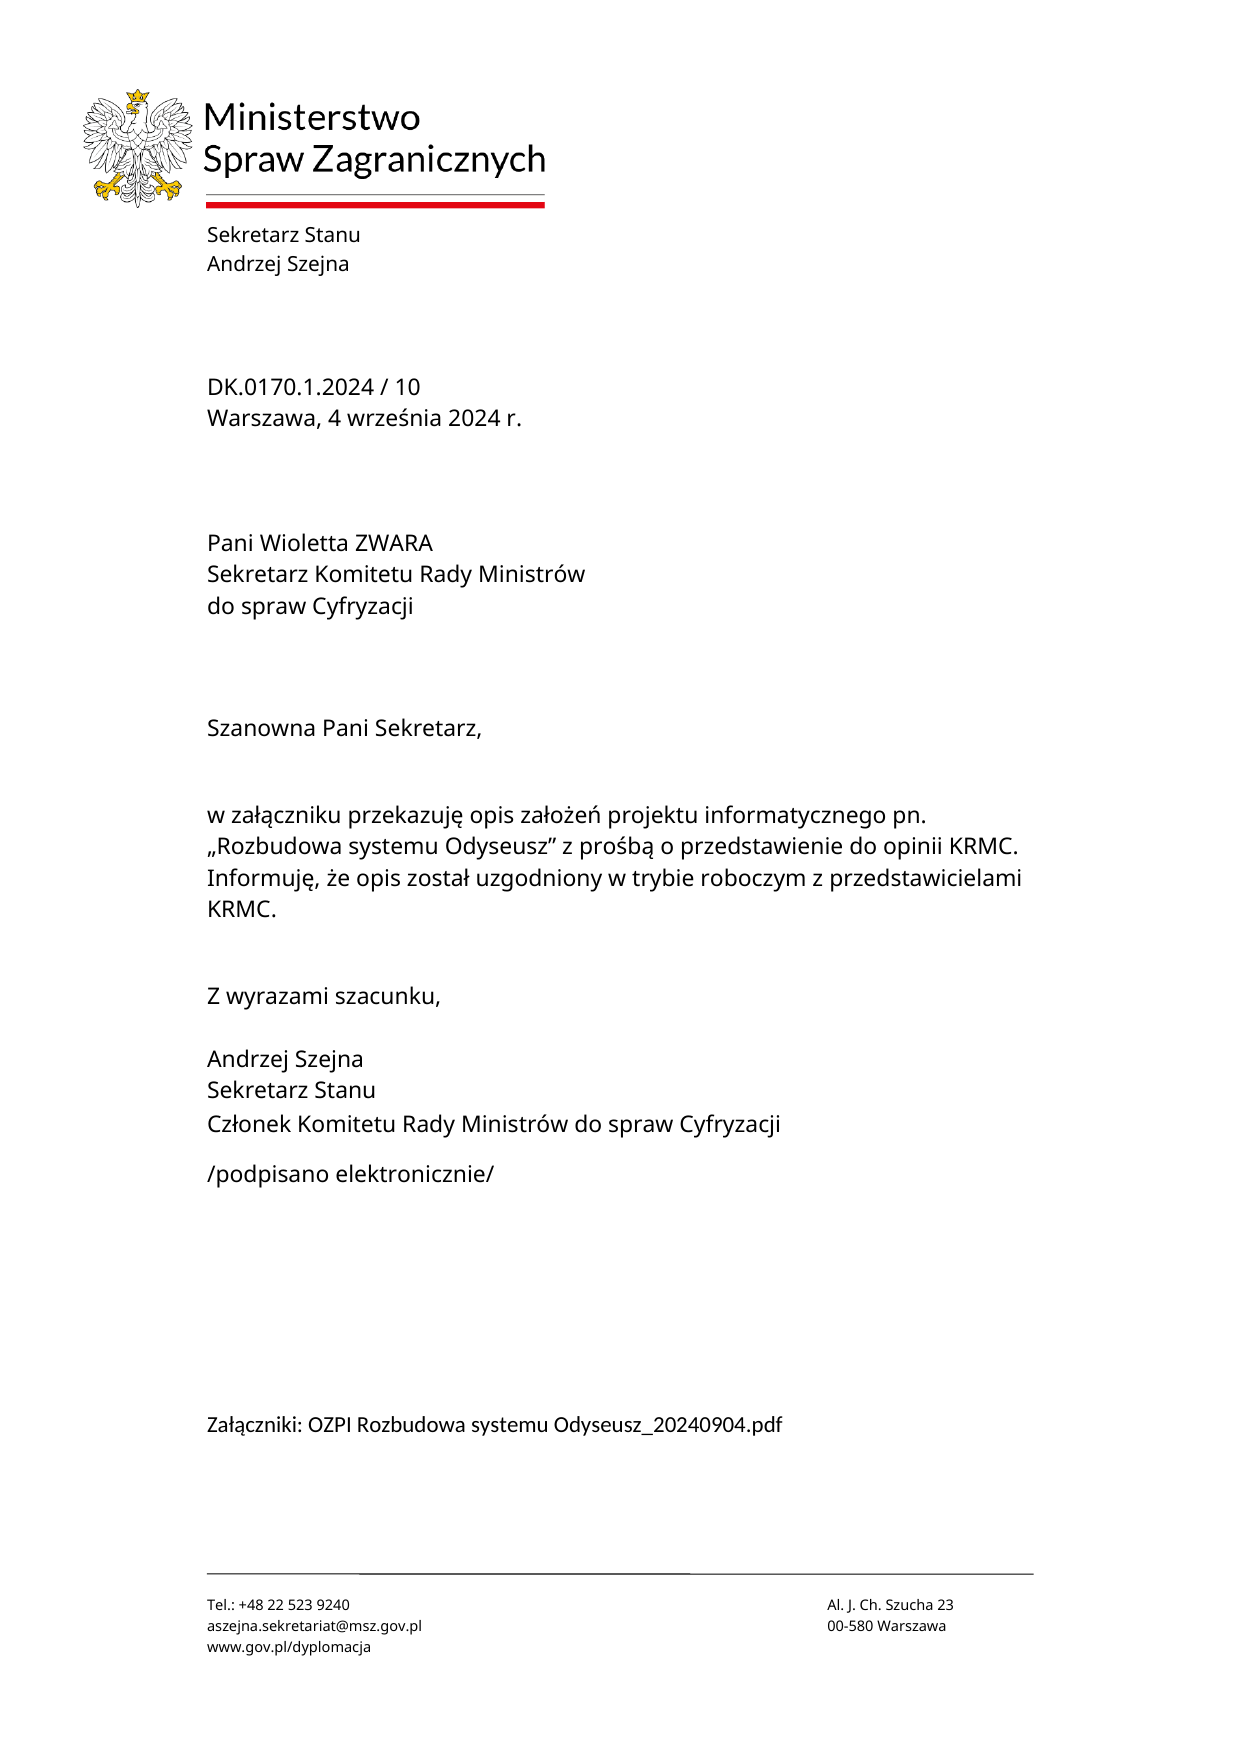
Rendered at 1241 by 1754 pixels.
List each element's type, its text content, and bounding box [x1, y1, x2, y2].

text Sekretarz Stanu Członek Komitetu Rady Ministrów do spraw Cyfryzacji [207, 1074, 1033, 1139]
text Z wyrazami szacunku, [207, 980, 1033, 1011]
text Warszawa, 4 września 2024 r. [207, 402, 1033, 433]
text Załączniki: OZPI Rozbudowa systemu Odyseusz_20240904.pdf [207, 1410, 1033, 1438]
text Andrzej Szejna [207, 249, 1033, 277]
text Sekretarz Komitetu Rady Ministrów [207, 558, 1033, 590]
text Szanowna Pani Sekretarz, [207, 711, 1033, 743]
text Pani Wioletta ZWARA [207, 527, 1033, 558]
text Sekretarz Stanu [207, 220, 1033, 249]
picture [73, 79, 549, 215]
text w załączniku przekazuję opis założeń projektu informatycznego pn. „Rozbudowa systemu Odyseusz” z prośbą o przedstawienie do opinii KRMC. Informuję, że opis został uzgodniony w trybie roboczym z przedstawicielami KRMC. [207, 799, 1033, 924]
text Andrzej Szejna [207, 1043, 1033, 1074]
text DK.0170.1.2024 / 10 [207, 371, 1033, 402]
text do spraw Cyfryzacji [207, 590, 1033, 649]
text /podpisano elektronicznie/ [207, 1158, 1033, 1189]
